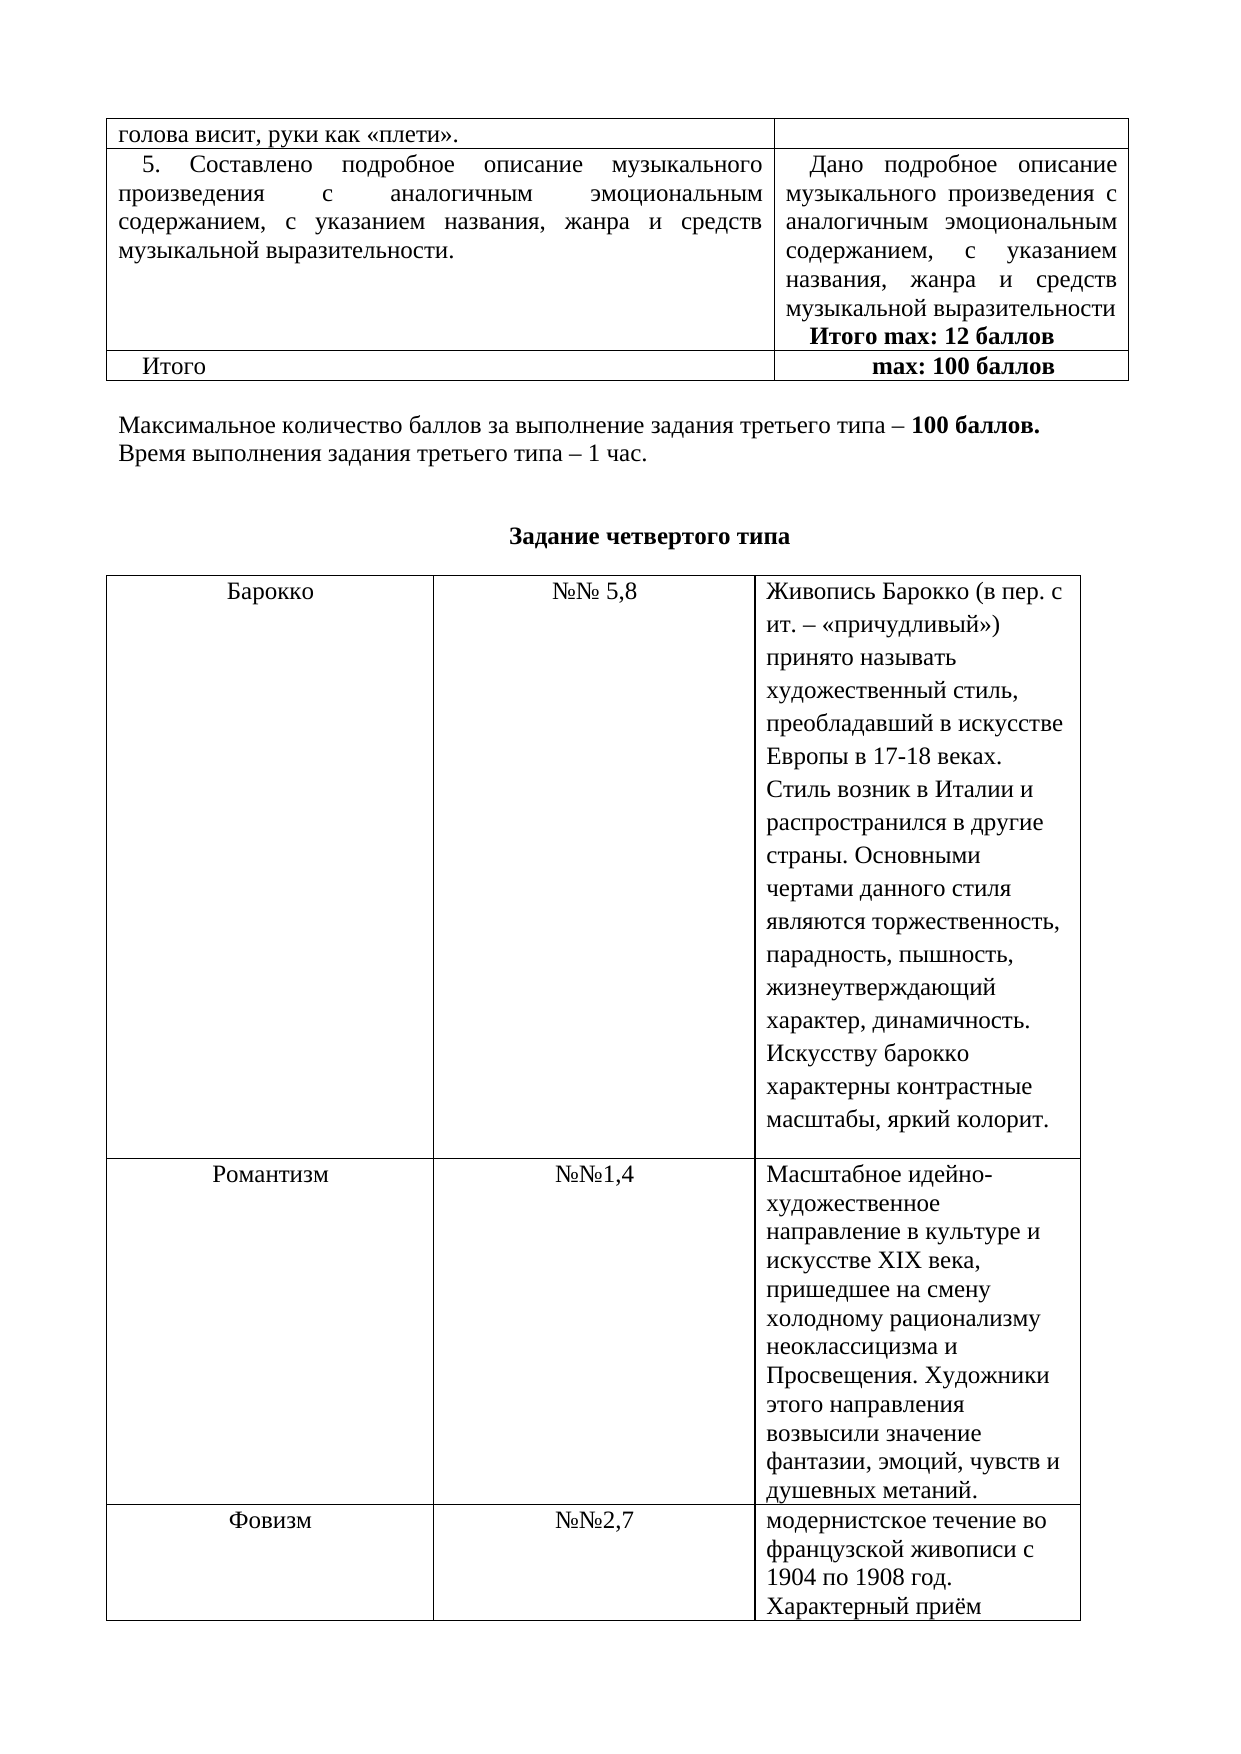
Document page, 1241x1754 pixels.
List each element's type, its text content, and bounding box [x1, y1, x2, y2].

table_cell Дано подробное описание музыкального произведения с аналогичным эмоциональным содержанием, с указанием названия, жанра и средств музыкальной выразительности Итого max: 12 баллов [775, 149, 1128, 350]
table_cell №№1,4 [434, 1159, 754, 1504]
table_cell max: 100 баллов [775, 351, 1128, 380]
table_cell №№2,7 [434, 1505, 754, 1620]
table_cell Фовизм [107, 1505, 433, 1620]
table_header №№ 5,8 [434, 576, 754, 1158]
table_cell Романтизм [107, 1159, 433, 1504]
table_header Живопись Барокко (в пер. с ит. – «причудливый») принято называть художественный стиль, преобладавший в искусстве Европы в 17-18 веках. Стиль возник в Италии и распространился в другие страны. Основными чертами данного стиля являются торжественность, парадность, пышность, жизнеутверждающий характер, динамичность. Искусству барокко характерны контрастные масштабы, яркий колорит. [756, 576, 1080, 1158]
table_cell Масштабное идейно-художественное направление в культуре и искусстве XIX века, пришедшее на смену холодному рационализму неоклассицизма и Просвещения. Художники этого направления возвысили значение фантазии, эмоций, чувств и душевных метаний. [756, 1159, 1080, 1504]
text Время выполнения задания третьего типа – 1 час. [118, 438, 1181, 467]
table_cell 5. Составлено подробное описание музыкального произведения с аналогичным эмоциональным содержанием, с указанием названия, жанра и средств музыкальной выразительности. [107, 149, 774, 350]
text Задание четвертого типа [118, 521, 1181, 550]
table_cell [775, 119, 1128, 148]
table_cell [756, 1505, 1080, 1620]
table_cell Итого [107, 351, 774, 380]
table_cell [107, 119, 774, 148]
table_header Барокко [107, 576, 433, 1158]
text Максимальное количество баллов за выполнение задания третьего типа – 100 баллов. [118, 410, 1181, 438]
